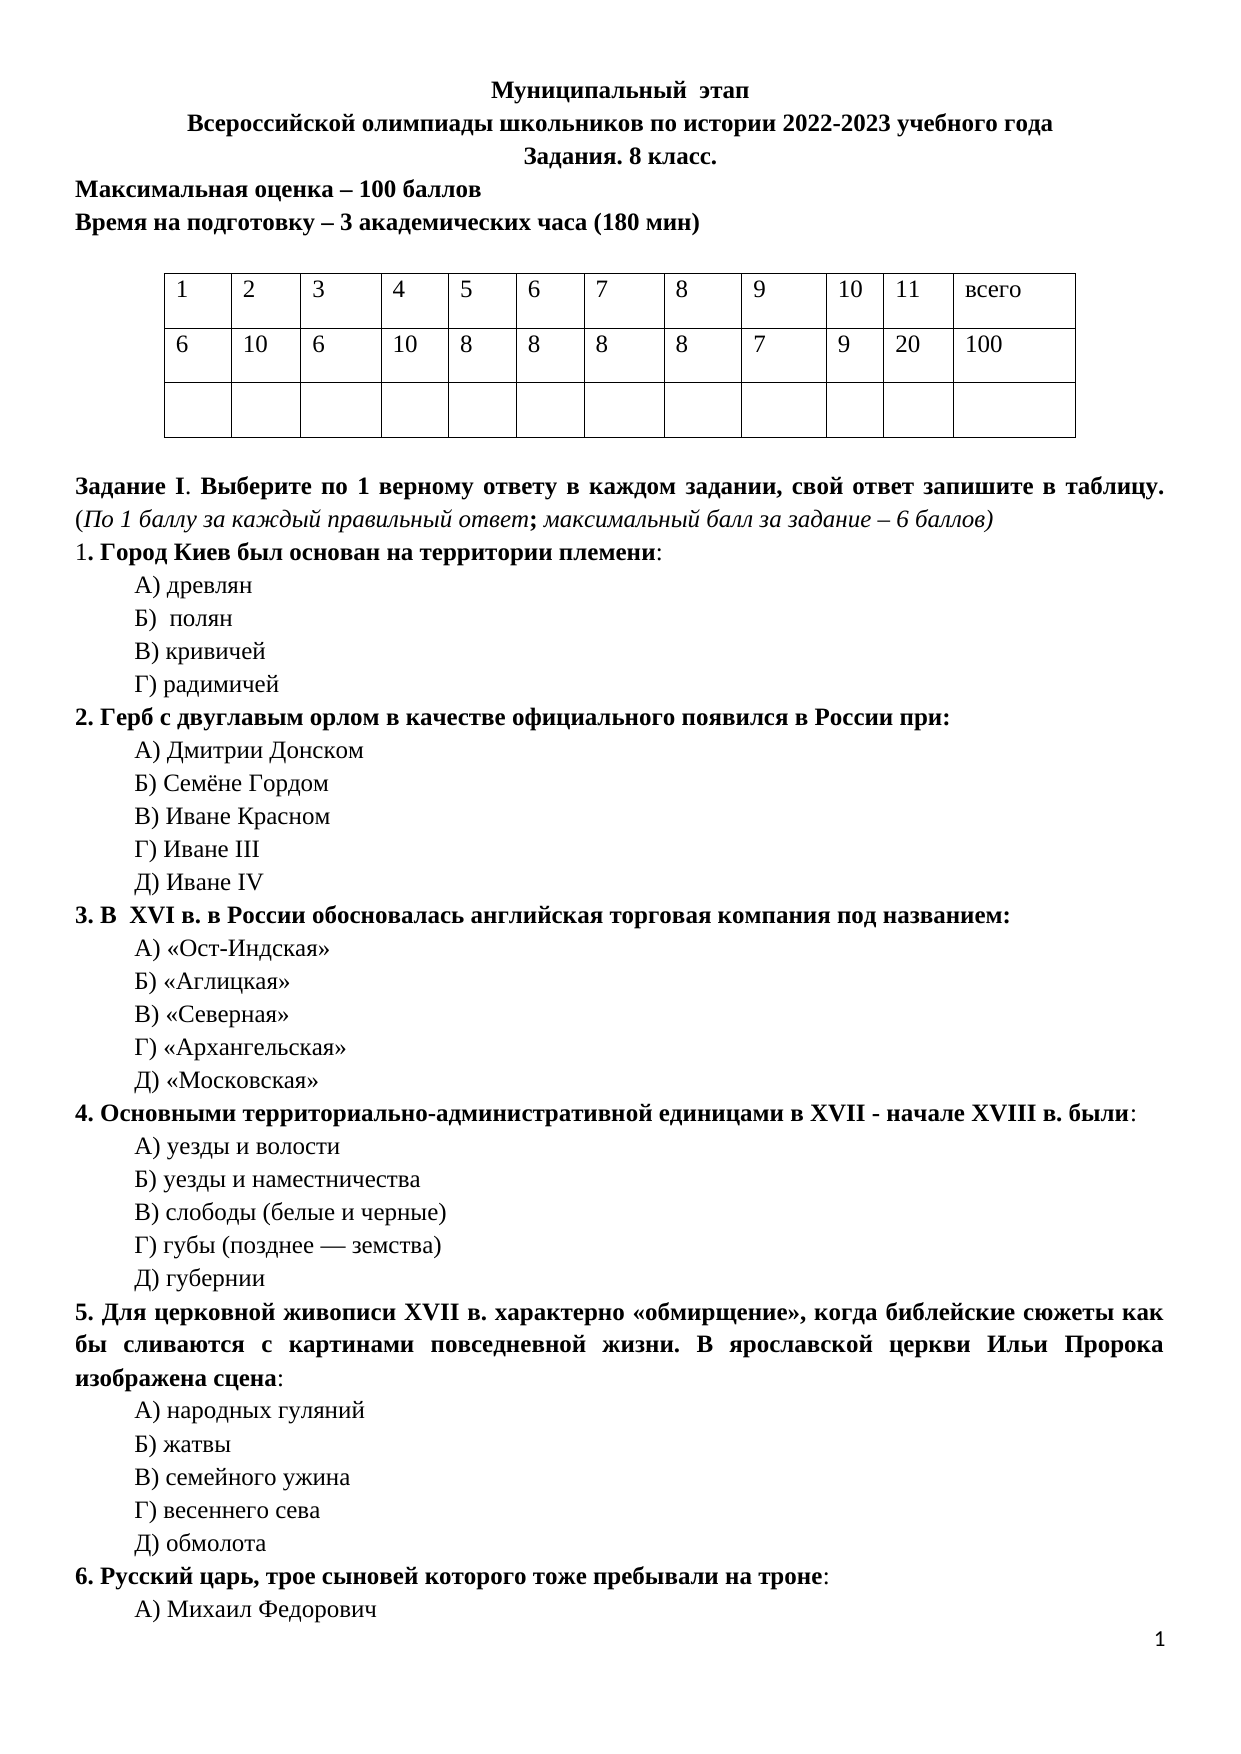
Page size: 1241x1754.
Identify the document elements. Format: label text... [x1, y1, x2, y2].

text В) Иване Красном [75, 801, 1165, 830]
text 5. Для церковной живописи XVII в. характерно «обмирщение», когда библейские сюжеты как бы сливаются с картинами повседневной жизни. В ярославской церкви Ильи Пророка изображена сцена: [75, 1297, 1165, 1391]
text 6. Русский царь, трое сыновей которого тоже пребывали на троне: [75, 1561, 1165, 1589]
text Г) Иване III [75, 834, 1165, 863]
text Б) «Аглицкая» [75, 966, 1165, 995]
text 1. Город Киев был основан на территории племени: [75, 537, 1165, 566]
text Д) обмолота [75, 1528, 1165, 1556]
table_header 5 [449, 274, 516, 328]
text Б) жатвы [75, 1429, 1165, 1457]
table_cell 100 [954, 329, 1075, 382]
table_cell [742, 383, 826, 437]
text Б) Семёне Гордом [75, 768, 1165, 797]
text Г) радимичей [75, 669, 1165, 698]
table_header 8 [665, 274, 741, 328]
text В) слободы (белые и черные) [75, 1197, 1165, 1226]
table_cell 20 [884, 329, 953, 382]
text Г) губы (позднее — земства) [75, 1231, 1165, 1259]
table_cell [301, 383, 381, 437]
text А) народных гуляний [75, 1396, 1165, 1424]
table_header 2 [232, 274, 300, 328]
table_header 6 [517, 274, 584, 328]
table_cell [449, 383, 516, 437]
table_cell 8 [449, 329, 516, 382]
table_cell [827, 383, 883, 437]
table_header 9 [742, 274, 826, 328]
text Время на подготовку – 3 академических часа (180 мин) [75, 207, 1165, 236]
table_cell [954, 383, 1075, 437]
text А) Дмитрии Донском [75, 735, 1165, 764]
text 2. Герб с двуглавым орлом в качестве официального появился в России при: [75, 702, 1165, 731]
table_cell [517, 383, 584, 437]
subtitle Муниципальный этап [75, 75, 1165, 104]
text Г) весеннего сева [75, 1495, 1165, 1523]
table_header 1 [165, 274, 231, 328]
table_cell 6 [165, 329, 231, 382]
table_header всего [954, 274, 1075, 328]
table_cell 9 [827, 329, 883, 382]
text Г) «Архангельская» [75, 1032, 1165, 1061]
table_header 7 [585, 274, 664, 328]
table_cell [232, 383, 300, 437]
table_cell 8 [665, 329, 741, 382]
table_cell 8 [585, 329, 664, 382]
text Всероссийской олимпиады школьников по истории 2022-2023 учебного года [75, 108, 1165, 137]
table_cell [884, 383, 953, 437]
table_cell 10 [232, 329, 300, 382]
text В) семейного ужина [75, 1462, 1165, 1490]
table_cell [382, 383, 448, 437]
table_cell [585, 383, 664, 437]
text Задание I. Выберите по 1 верному ответу в каждом задании, свой ответ запишите в таблицу. (По 1 баллу за каждый правильный ответ; максимальный балл за задание – 6 баллов) [75, 471, 1165, 533]
text В) «Северная» [75, 999, 1165, 1028]
text 4. Основными территориально-административной единицами в XVII - начале XVIII в. были: [75, 1098, 1165, 1127]
text Д) «Московская» [75, 1065, 1165, 1094]
table_header 3 [301, 274, 381, 328]
text А) Михаил Федорович [75, 1594, 1165, 1622]
text А) древлян [75, 570, 1165, 599]
table_cell 7 [742, 329, 826, 382]
table_cell [665, 383, 741, 437]
table_header 4 [382, 274, 448, 328]
text Б) полян [75, 603, 1165, 632]
table_header 10 [827, 274, 883, 328]
table_cell 8 [517, 329, 584, 382]
text Д) Иване IV [75, 867, 1165, 896]
text Д) губернии [75, 1263, 1165, 1292]
table_header 11 [884, 274, 953, 328]
table_cell 10 [382, 329, 448, 382]
text А) «Ост-Индская» [75, 933, 1165, 962]
text В) кривичей [75, 636, 1165, 665]
table_cell [165, 383, 231, 437]
table_cell 6 [301, 329, 381, 382]
text Максимальная оценка – 100 баллов [75, 174, 1165, 203]
text Задания. 8 класс. [75, 141, 1165, 170]
text А) уезды и волости [75, 1131, 1165, 1160]
text 3. В XVI в. в России обосновалась английская торговая компания под названием: [75, 900, 1165, 929]
text Б) уезды и наместничества [75, 1164, 1165, 1193]
